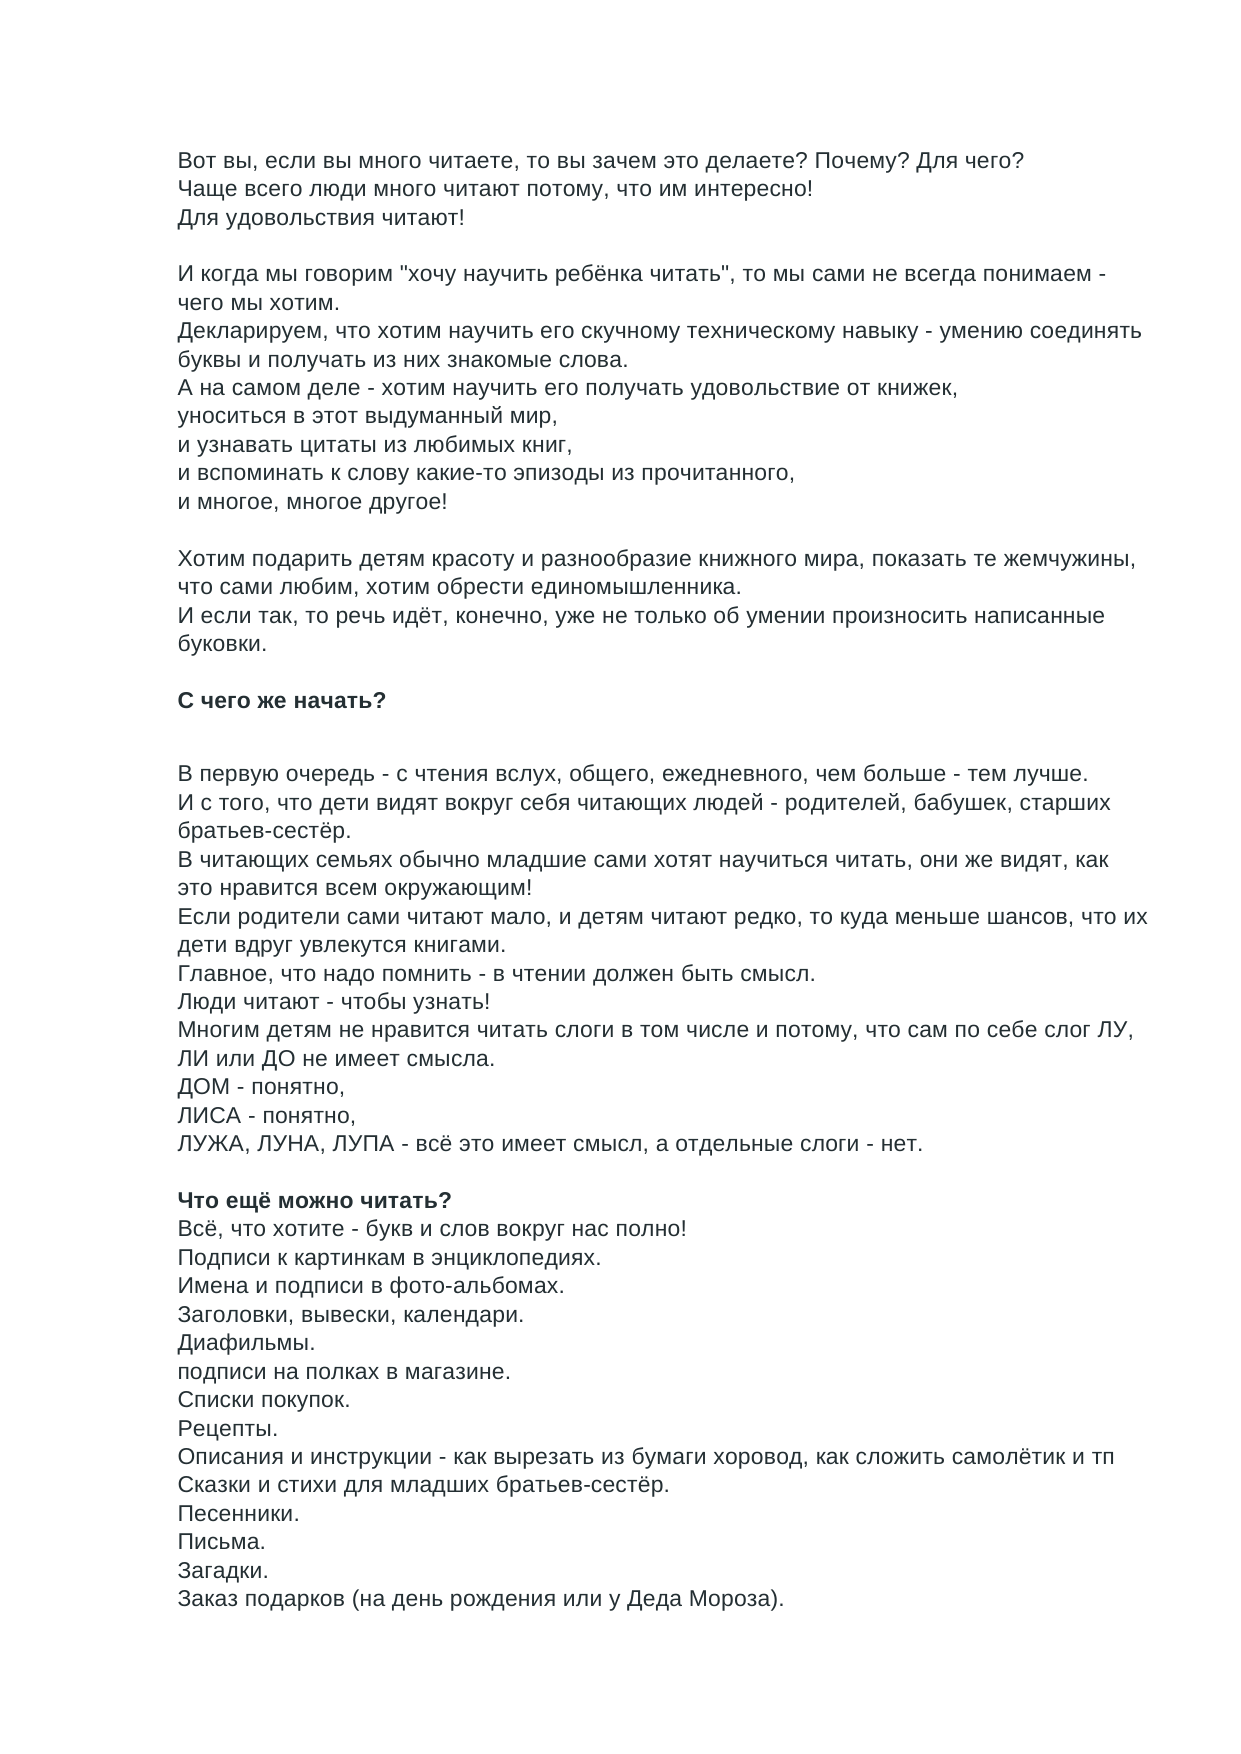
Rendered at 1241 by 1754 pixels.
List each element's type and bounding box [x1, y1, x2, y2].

text [177, 732, 1152, 1611]
text [177, 118, 1152, 713]
